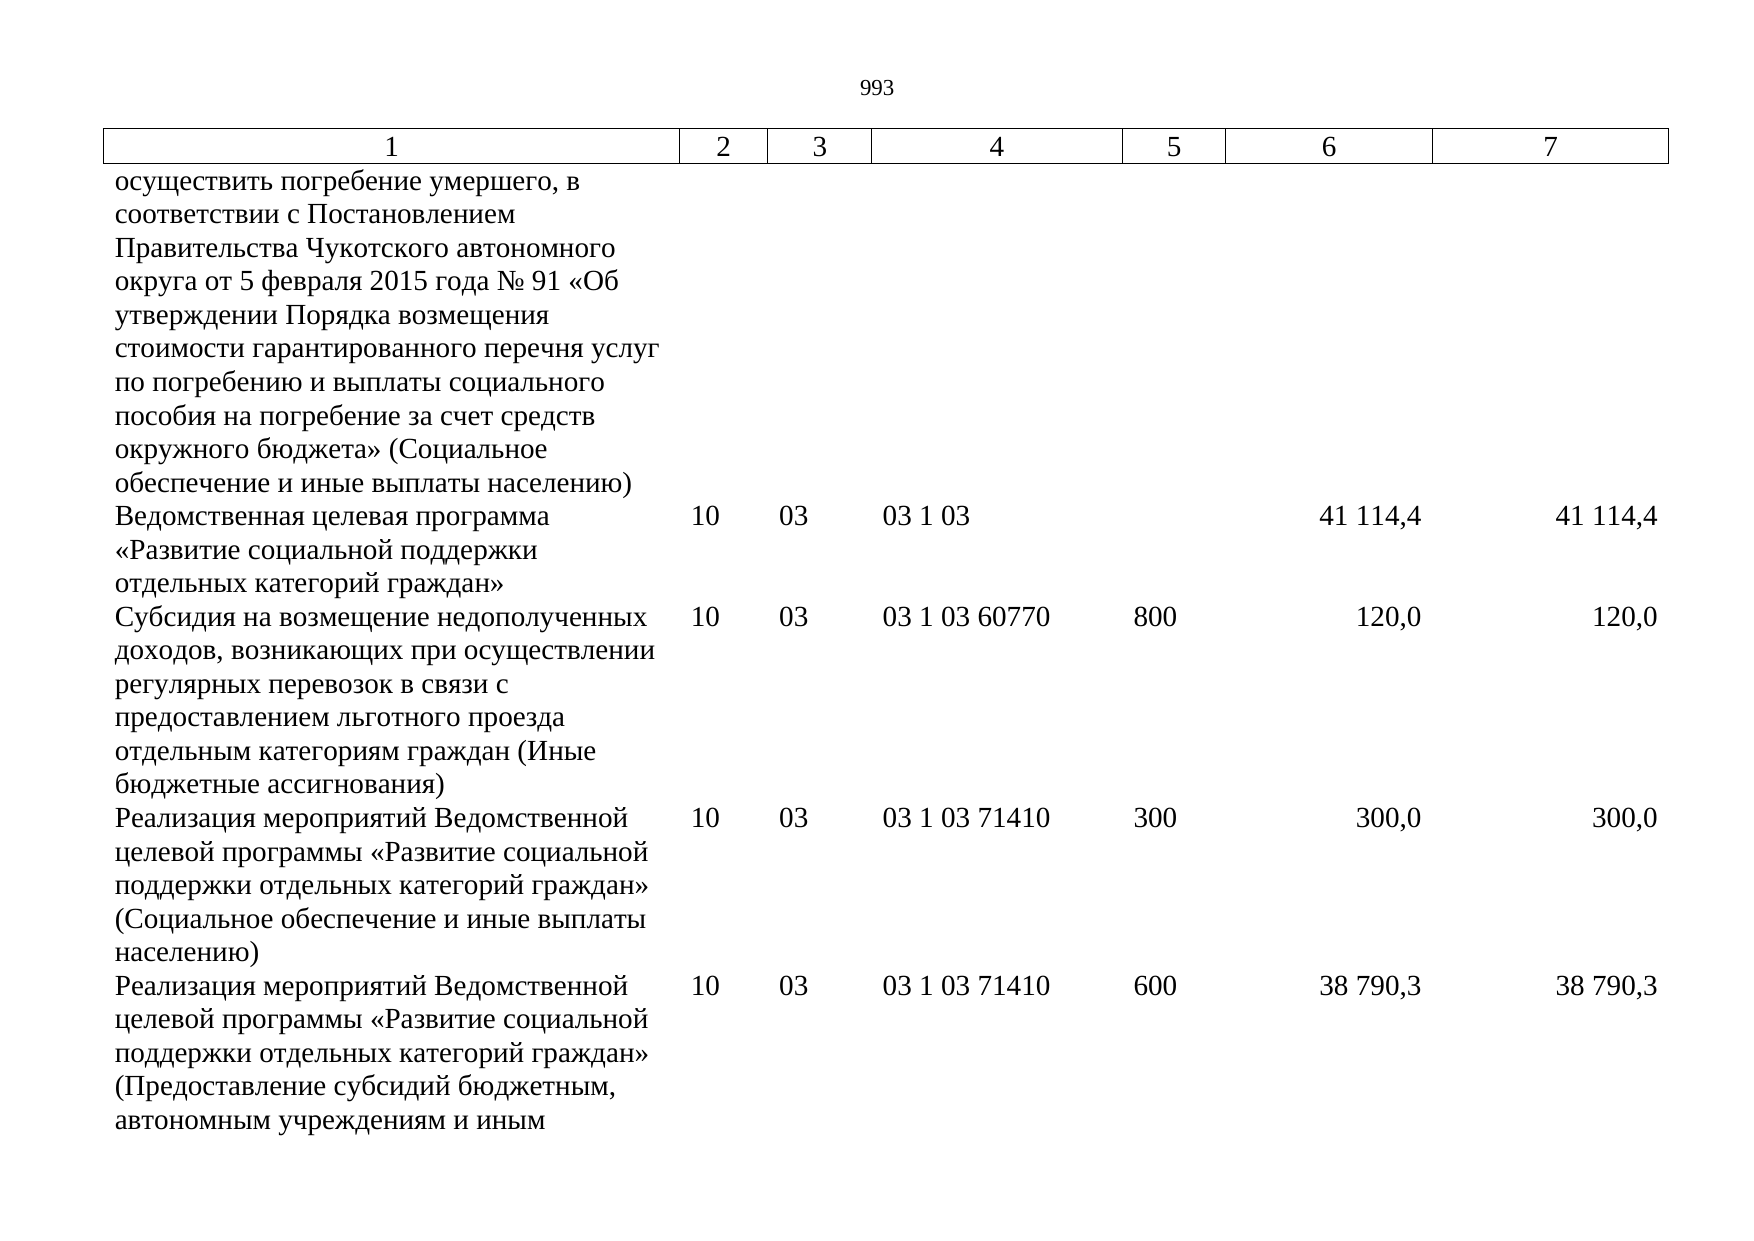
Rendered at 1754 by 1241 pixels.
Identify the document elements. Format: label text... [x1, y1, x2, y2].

table_header 4 [872, 129, 1122, 163]
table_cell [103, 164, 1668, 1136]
table_header 2 [680, 129, 767, 163]
table_header 6 [1226, 129, 1432, 163]
table_header 1 [104, 129, 679, 163]
table_header 7 [1433, 129, 1668, 163]
table_header 3 [768, 129, 871, 163]
table_header 5 [1123, 129, 1225, 163]
